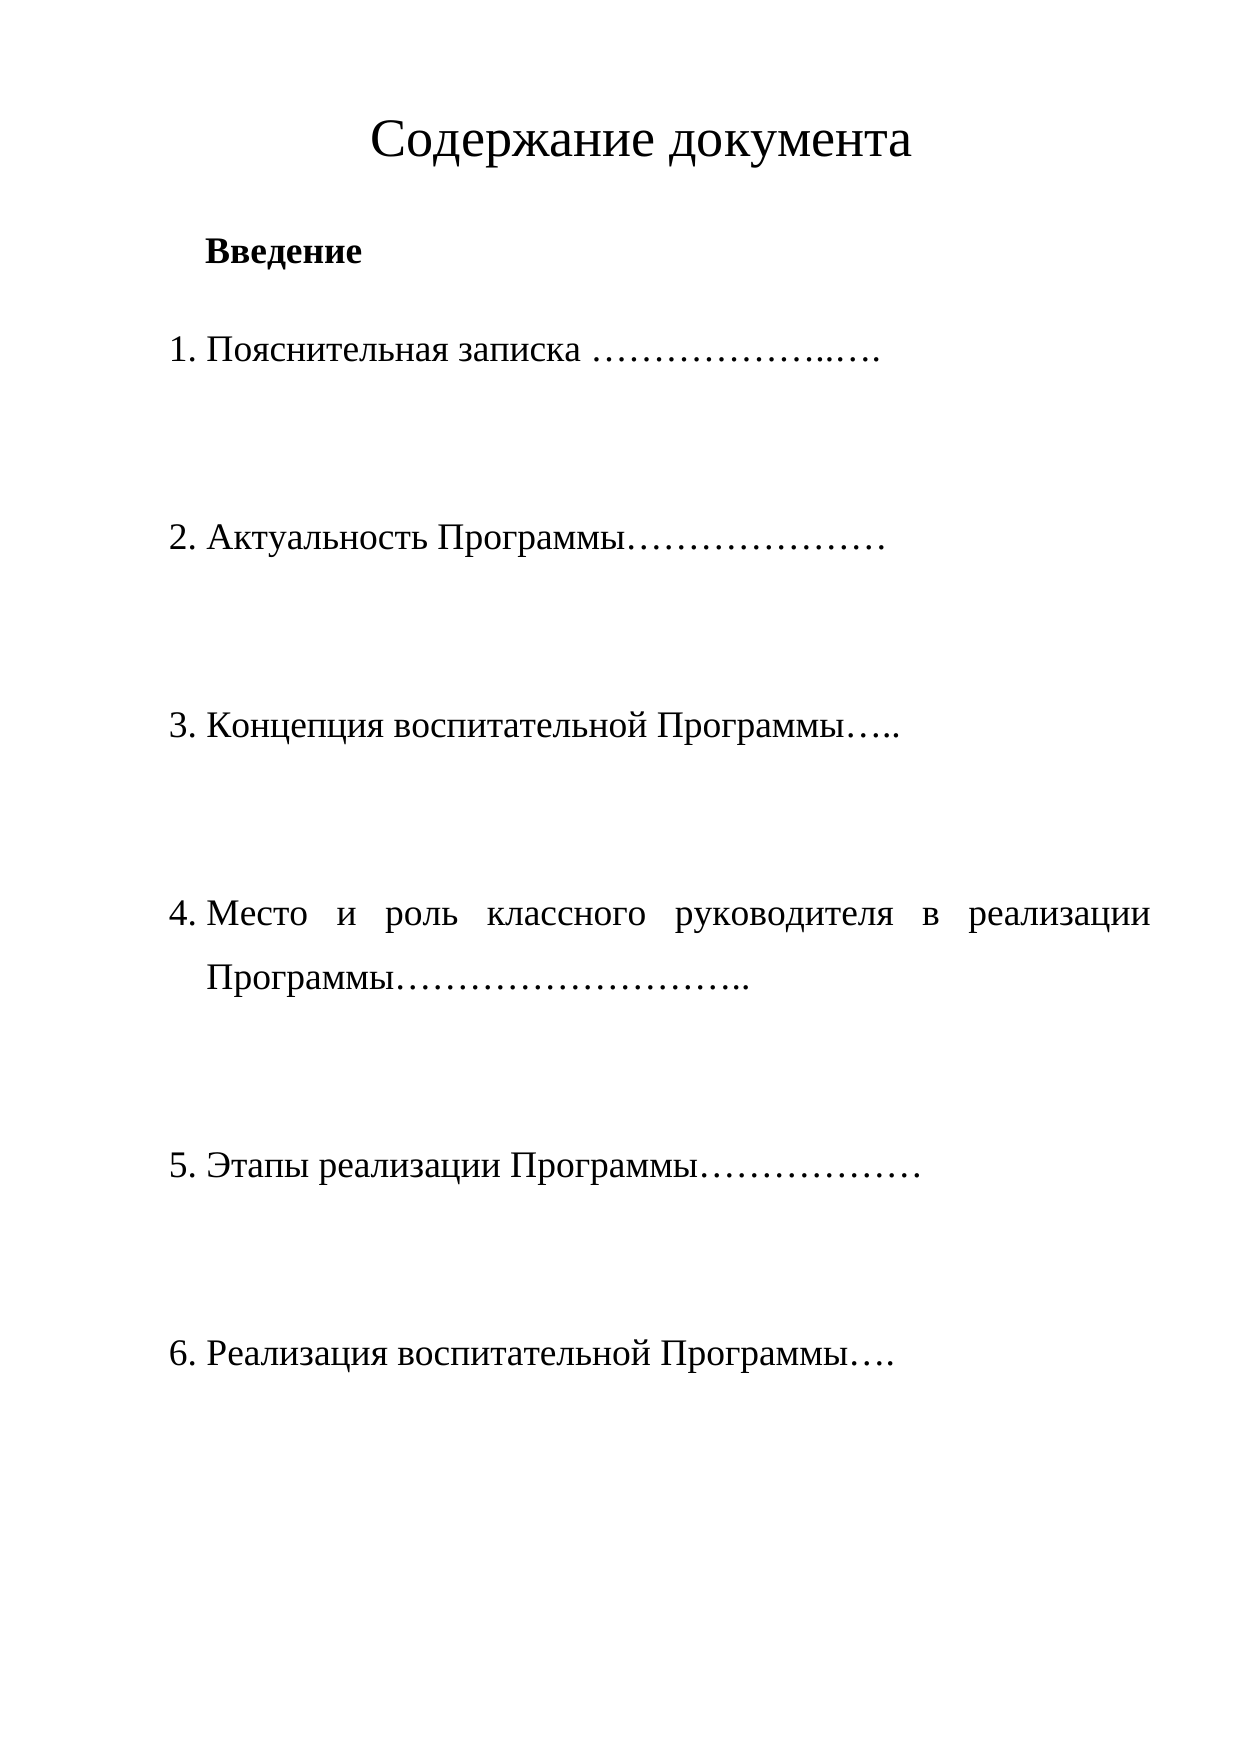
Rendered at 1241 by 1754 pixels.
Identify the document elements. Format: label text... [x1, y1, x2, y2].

list Этапы реализации Программы……………… [169, 1142, 1152, 1185]
list Реализация воспитательной Программы…. [169, 1330, 1152, 1373]
text Содержание документа [131, 106, 1152, 169]
list Пояснительная записка ………………..…. [169, 327, 1152, 370]
list Актуальность Программы………………… [169, 514, 1152, 558]
text Введение [131, 229, 1152, 272]
list Место и роль классного руководителя в реализации Программы……………………….. [169, 890, 1152, 998]
list Концепция воспитательной Программы….. [169, 702, 1152, 745]
